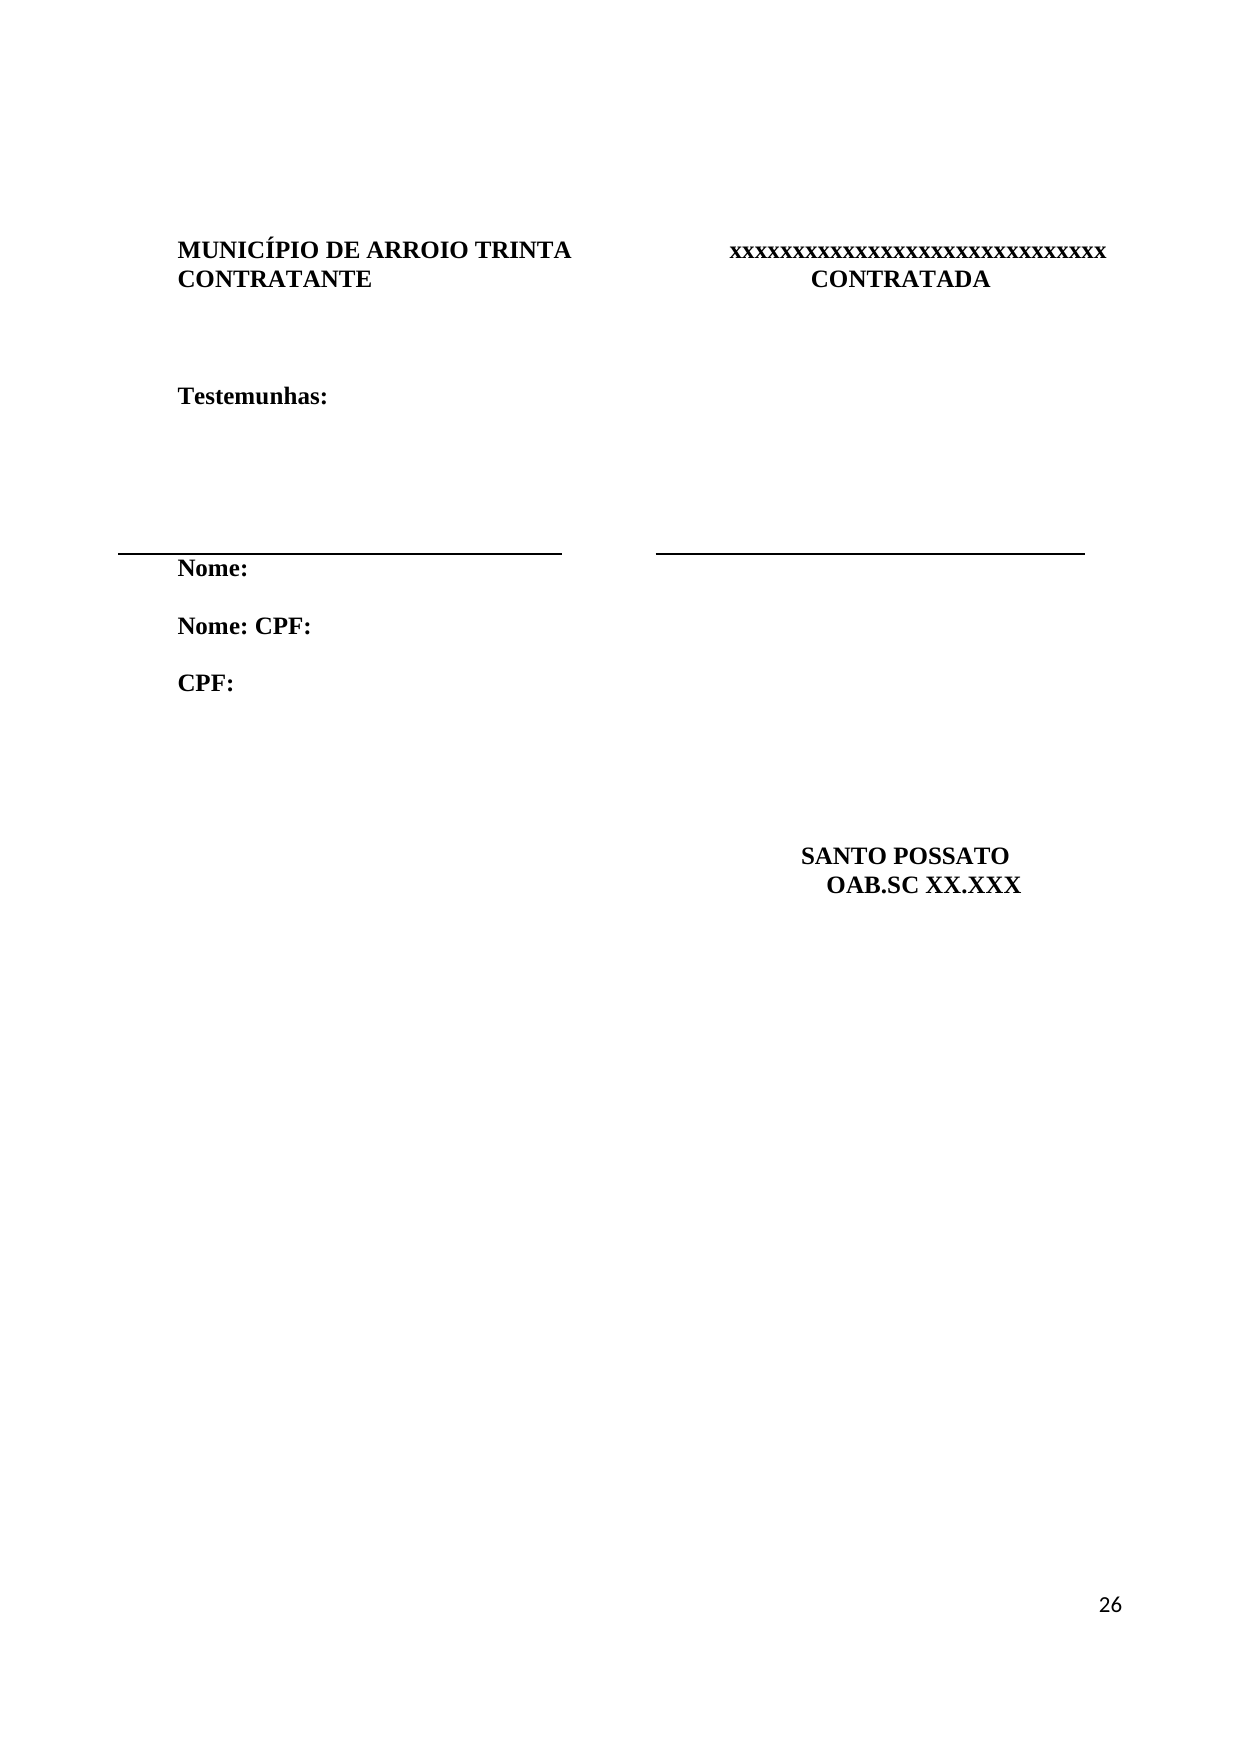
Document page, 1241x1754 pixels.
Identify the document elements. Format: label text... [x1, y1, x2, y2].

text SANTO POSSATO [177, 841, 1010, 869]
text CONTRATANTE CONTRATADA [177, 263, 1124, 293]
text Testemunhas: [177, 379, 1124, 409]
text MUNICÍPIO DE ARROIO TRINTA xxxxxxxxxxxxxxxxxxxxxxxxxxxxxx [177, 235, 1124, 263]
text Nome: Nome: CPF: CPF: [177, 553, 783, 697]
text OAB.SC XX.XXX [177, 869, 1021, 899]
